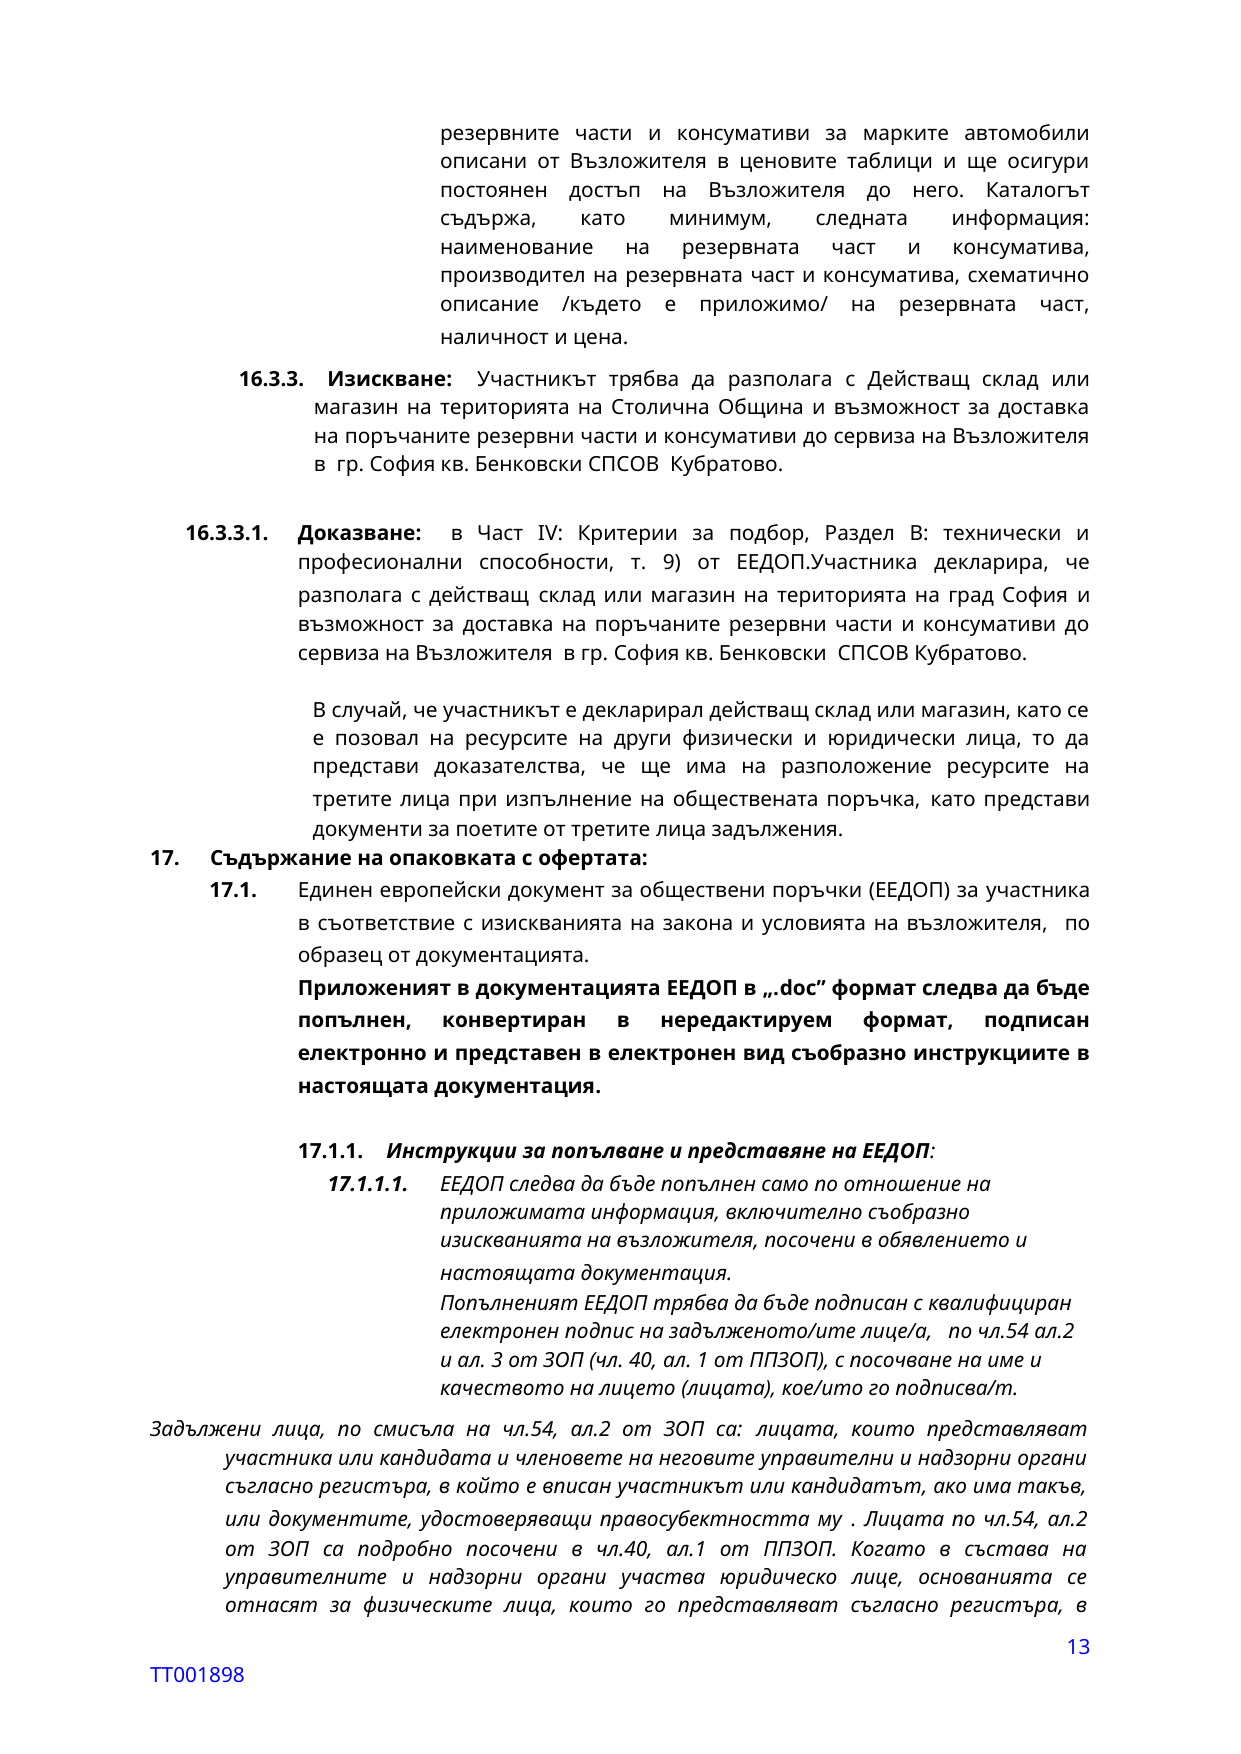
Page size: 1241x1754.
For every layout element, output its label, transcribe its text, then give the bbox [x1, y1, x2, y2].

list ЕЕДОП следва да бъде попълнен само по отношение на приложимата информация, включително съобразно изискванията на възложителя, посочени в обявлението и настоящата документация. [327, 1169, 1090, 1288]
list Изискване: Участникът трябва да разполага с Действащ склад или магазин на територията на Столична Община и възможност за доставка на поръчаните резервни части и консумативи до сервиза на Възложителя в гр. София кв. Бенковски СПСОВ Кубратово. [239, 364, 1090, 478]
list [327, 118, 1090, 351]
list Доказване: в Част IV: Критерии за подбор, Раздел В: технически и професионални способности, т. 9) от ЕЕДОП.Участника декларира, че разполага с действащ склад или магазин на територията на град София и възможност за доставка на поръчаните резервни части и консумативи до сервиза на Възложителя в гр. София кв. Бенковски СПСОВ Кубратово. [185, 518, 1090, 666]
list Единен европейски документ за обществени поръчки (ЕЕДОП) за участника в съответствие с изискванията на закона и условията на възложителя, по образец от документацията. [209, 875, 1090, 969]
list Съдържание на опаковката с офертата: [150, 843, 1090, 871]
list Инструкции за попълване и представяне на ЕЕДОП: [298, 1136, 1090, 1164]
list Попълненият ЕЕДОП трябва да бъде подписан с квалифициран електронен подпис на задълженото/ите лице/а, по чл.54 ал.2 и ал. 3 от ЗОП (чл. 40, ал. 1 от ППЗОП), с посочване на име и качеството на лицето (лицата), кое/ито го подписва/т. [440, 1288, 1090, 1402]
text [150, 1414, 1090, 1619]
list В случай, че участникът е декларирал действащ склад или магазин, като се е позовал на ресурсите на други физически и юридически лица, то да представи доказателства, че ще има на разположение ресурсите на третите лица при изпълнение на обществената поръчка, като представи документи за поетите от третите лица задължения. [312, 695, 1090, 843]
list Приложеният в документацията ЕЕДОП в „.doc” формат следва да бъде попълнен, конвертиран в нередактируем формат, подписан електронно и представен в електронен вид съобразно инструкциите в настоящата документация. [298, 973, 1090, 1099]
